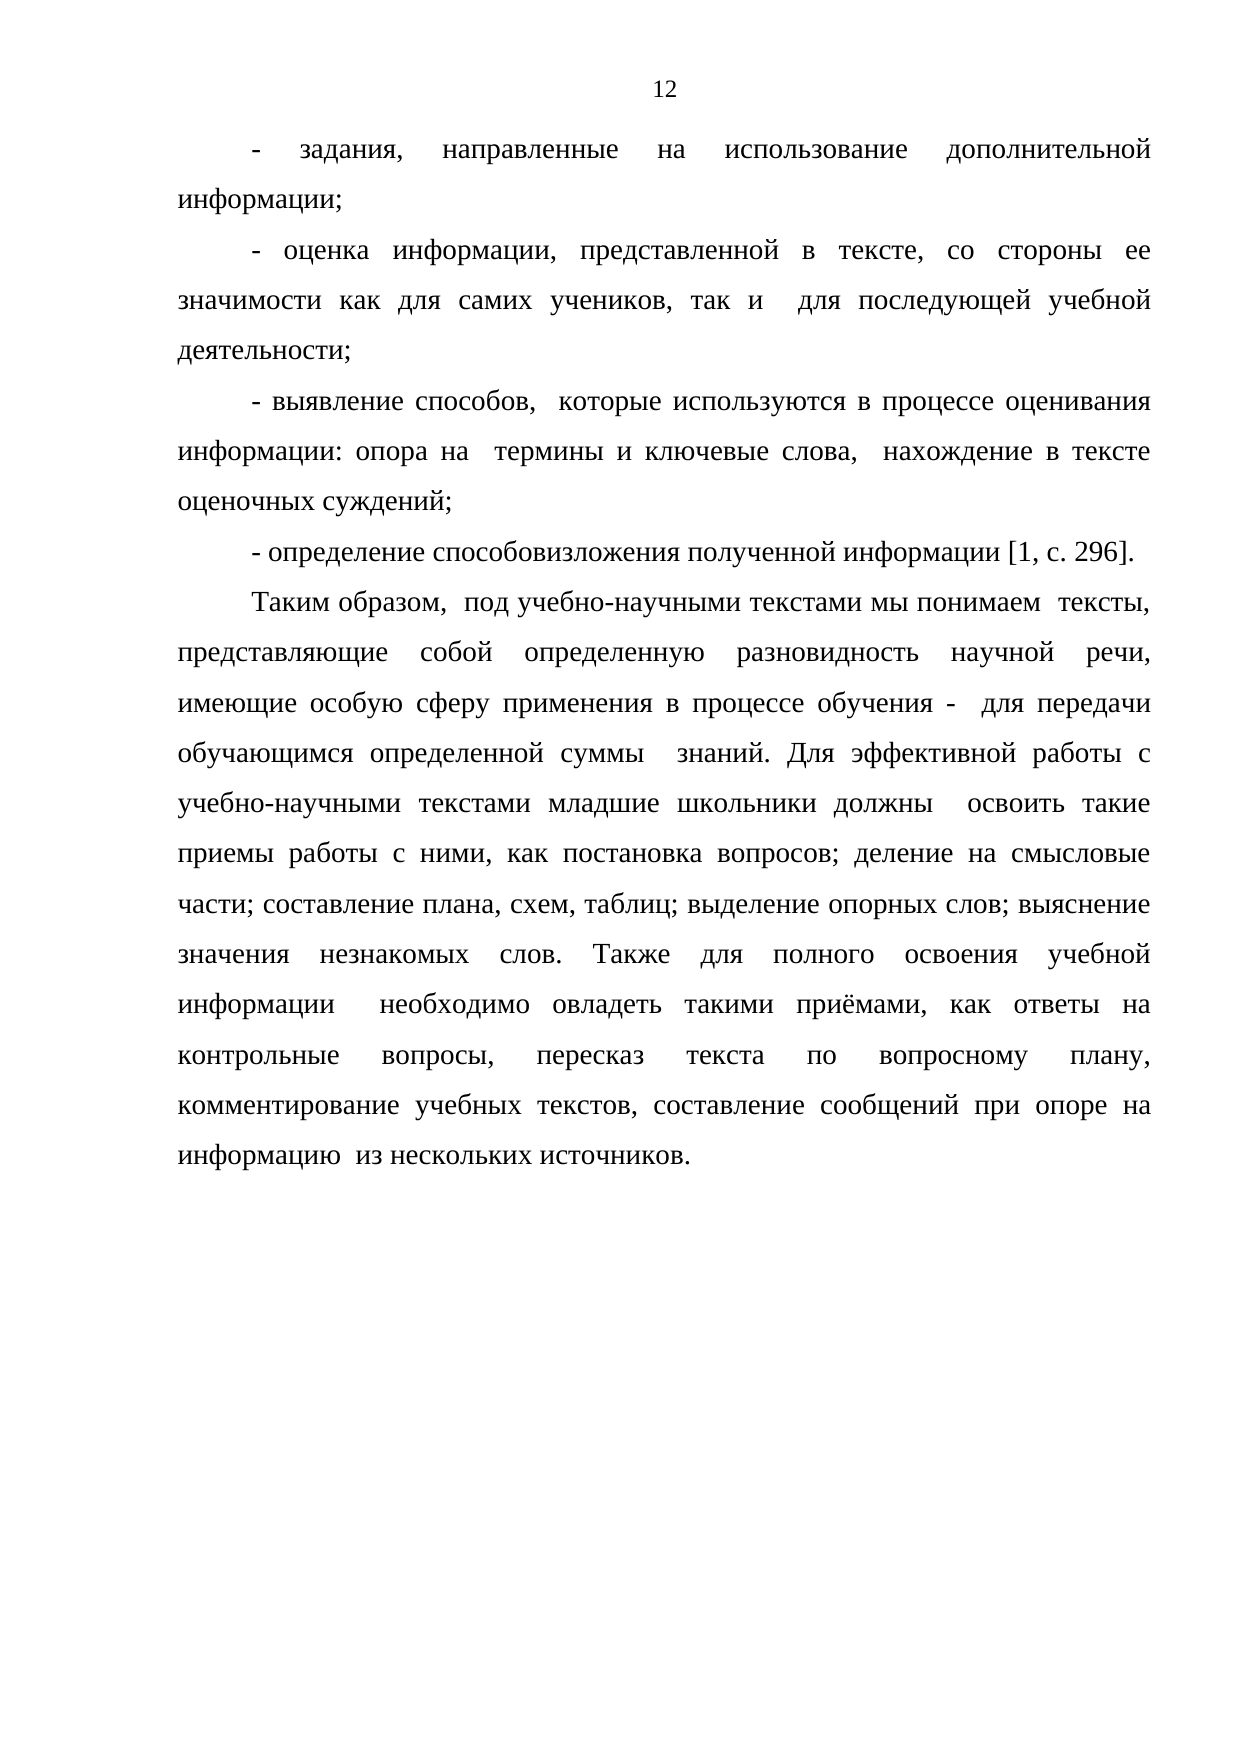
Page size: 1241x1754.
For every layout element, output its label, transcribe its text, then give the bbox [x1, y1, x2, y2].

text Таким образом, под учебно-научными текстами мы понимаем тексты, представляющие собой определенную разновидность научной речи, имеющие особую сферу применения в процессе обучения - для передачи обучающимся определенной суммы знаний. Для эффективной работы с учебно-научными текстами младшие школьники должны освоить такие приемы работы с ними, как постановка вопросов; деление на смысловые части; составление плана, схем, таблиц; выделение опорных слов; выяснение значения незнакомых слов. Также для полного освоения учебной информации необходимо овладеть такими приёмами, как ответы на контрольные вопросы, пересказ текста по вопросному плану, комментирование учебных текстов, составление сообщений при опоре на информацию из нескольких источников. [177, 584, 1152, 1171]
text - задания, направленные на использование дополнительной информации; [177, 131, 1152, 215]
text - определение способовизложения полученной информации [1, с. 296]. [177, 534, 1152, 567]
text - оценка информации, представленной в тексте, со стороны ее значимости как для самих учеников, так и для последующей учебной деятельности; [177, 232, 1152, 366]
text - выявление способов, которые используются в процессе оценивания информации: опора на термины и ключевые слова, нахождение в тексте оценочных суждений; [177, 383, 1152, 517]
